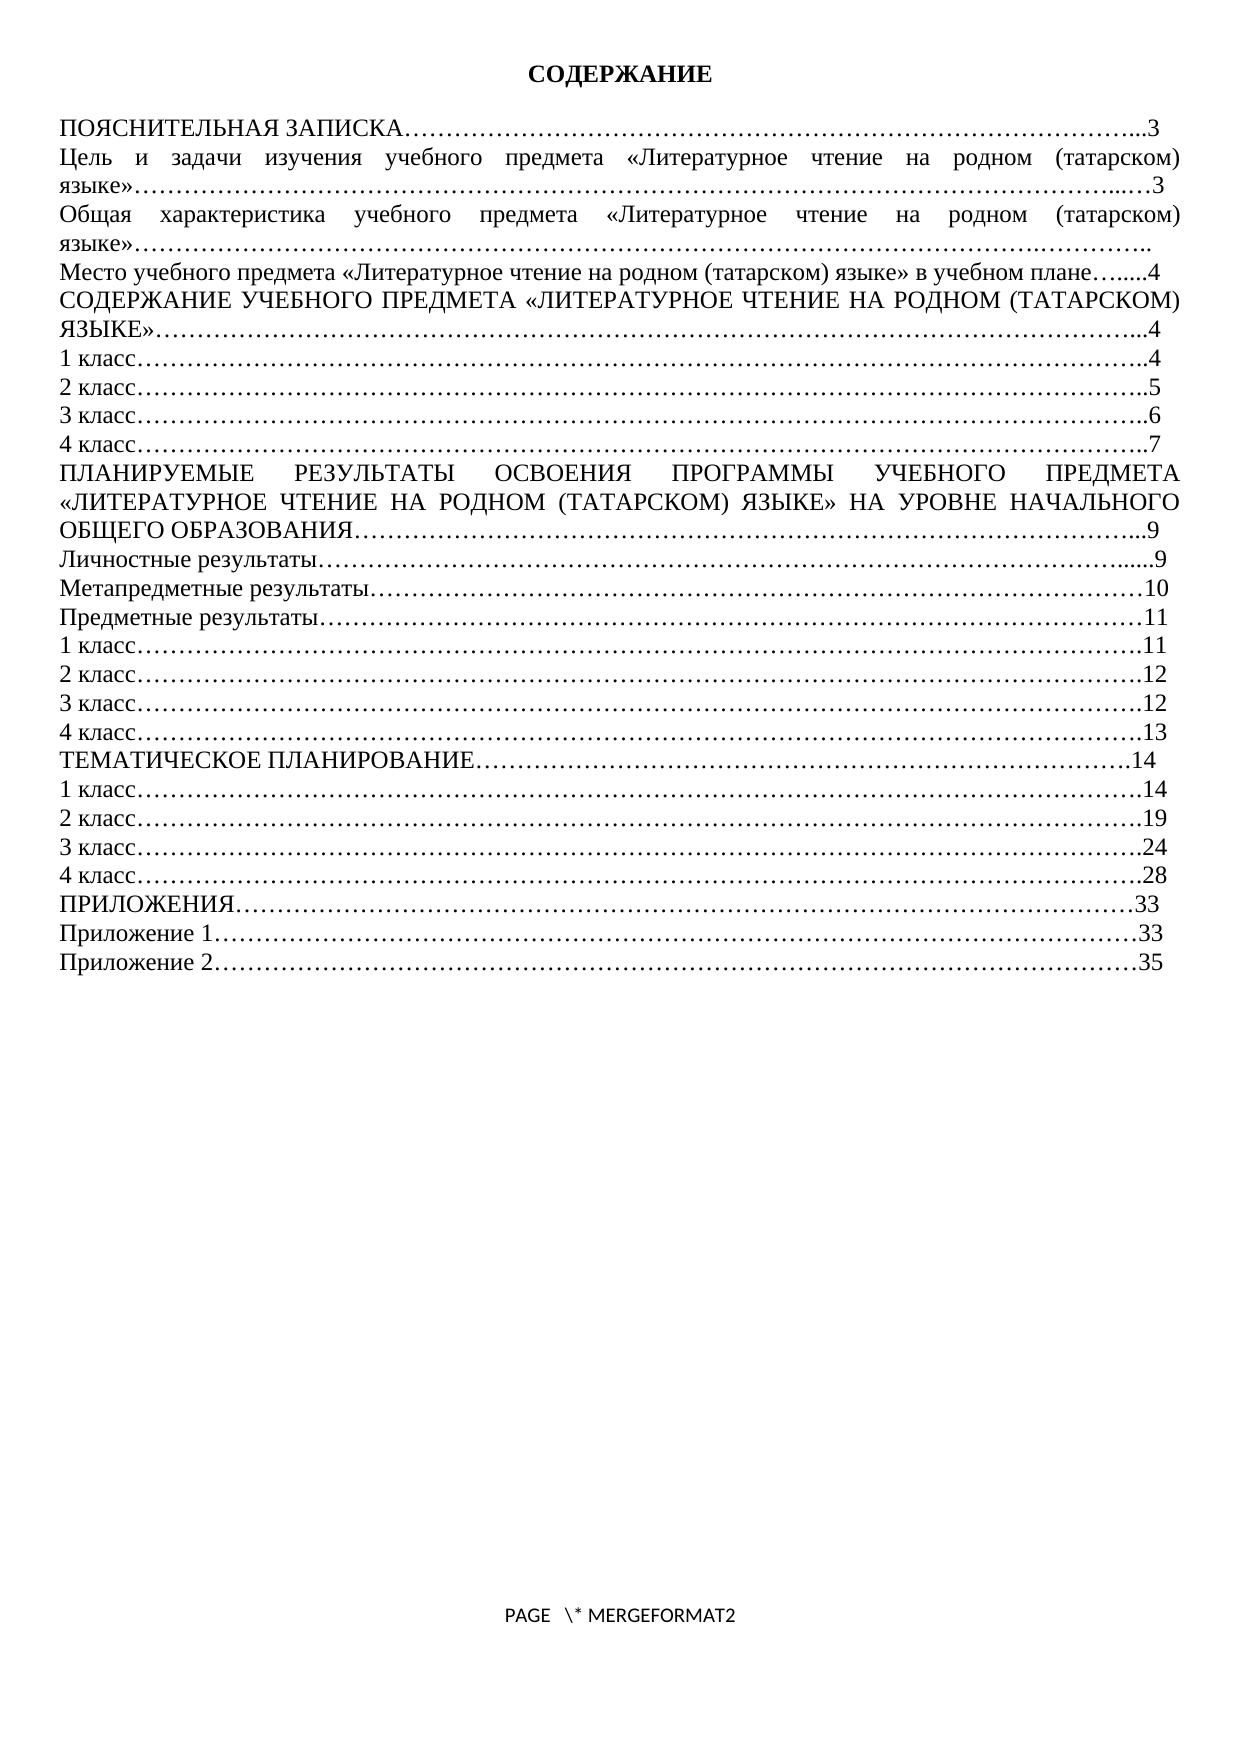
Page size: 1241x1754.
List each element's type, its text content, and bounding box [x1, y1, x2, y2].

text 3 класс………………………………………………………………………………………………………….24 [59, 832, 1181, 860]
text 3 класс…………………………………………………………………………………………………………..6 [59, 400, 1181, 429]
text Приложение 2…………………………………………………………………………………………………35 [59, 947, 1181, 975]
text 1 класс………………………………………………………………………………………………………….11 [59, 630, 1181, 659]
text Приложение 1…………………………………………………………………………………………………33 [59, 918, 1181, 947]
text 2 класс…………………………………………………………………………………………………………..5 [59, 372, 1181, 400]
text 4 класс………………………………………………………………………………………………………….13 [59, 717, 1181, 745]
text Цель и задачи изучения учебного предмета «Литературное чтение на родном (татарском) языке»………………………………………………………………………………………………………...…3 [59, 142, 1181, 199]
text 4 класс………………………………………………………………………………………………………….28 [59, 860, 1181, 889]
text 2 класс………………………………………………………………………………………………………….12 [59, 659, 1181, 688]
text СОДЕРЖАНИЕ УЧЕБНОГО ПРЕДМЕТА «ЛИТЕРАТУРНОЕ ЧТЕНИЕ НА РОДНОМ (ТАТАРСКОМ) ЯЗЫКЕ»………………………………………………………………………………………………………...4 [59, 285, 1181, 343]
text 4 класс…………………………………………………………………………………………………………..7 [59, 429, 1181, 458]
text Общая характеристика учебного предмета «Литературное чтение на родном (татарском) языке»……………………………………………………………………………………………….………….. [59, 199, 1181, 257]
text ПОЯСНИТЕЛЬНАЯ ЗАПИСКА……………………………………………………………………………...3 [59, 113, 1181, 142]
text Предметные результаты………………………………………………………………………………………11 [59, 602, 1181, 630]
text 1 класс…………………………………………………………………………………………………………..4 [59, 343, 1181, 372]
text Метапредметные результаты…………………………………………………………………………………10 [59, 573, 1181, 602]
text ТЕМАТИЧЕСКОЕ ПЛАНИРОВАНИЕ…………………………………………………………………….14 [59, 745, 1181, 774]
text Место учебного предмета «Литературное чтение на родном (татарском) языке» в учебном плане….....4 [59, 257, 1181, 285]
text СОДЕРЖАНИЕ [59, 59, 1181, 88]
text 2 класс………………………………………………………………………………………………………….19 [59, 803, 1181, 832]
text 3 класс………………………………………………………………………………………………………….12 [59, 688, 1181, 717]
text ПЛАНИРУЕМЫЕ РЕЗУЛЬТАТЫ ОСВОЕНИЯ ПРОГРАММЫ УЧЕБНОГО ПРЕДМЕТА «ЛИТЕРАТУРНОЕ ЧТЕНИЕ НА РОДНОМ (ТАТАРСКОМ) ЯЗЫКЕ» НА УРОВНЕ НАЧАЛЬНОГО ОБЩЕГО ОБРАЗОВАНИЯ…………………………………………………………………………………...9 [59, 458, 1181, 544]
text 1 класс………………………………………………………………………………………………………….14 [59, 774, 1181, 803]
text ПРИЛОЖЕНИЯ………………………………………………………………………………………………33 [59, 889, 1181, 918]
text Личностные результаты……………………………………………………………………………………......9 [59, 544, 1181, 573]
